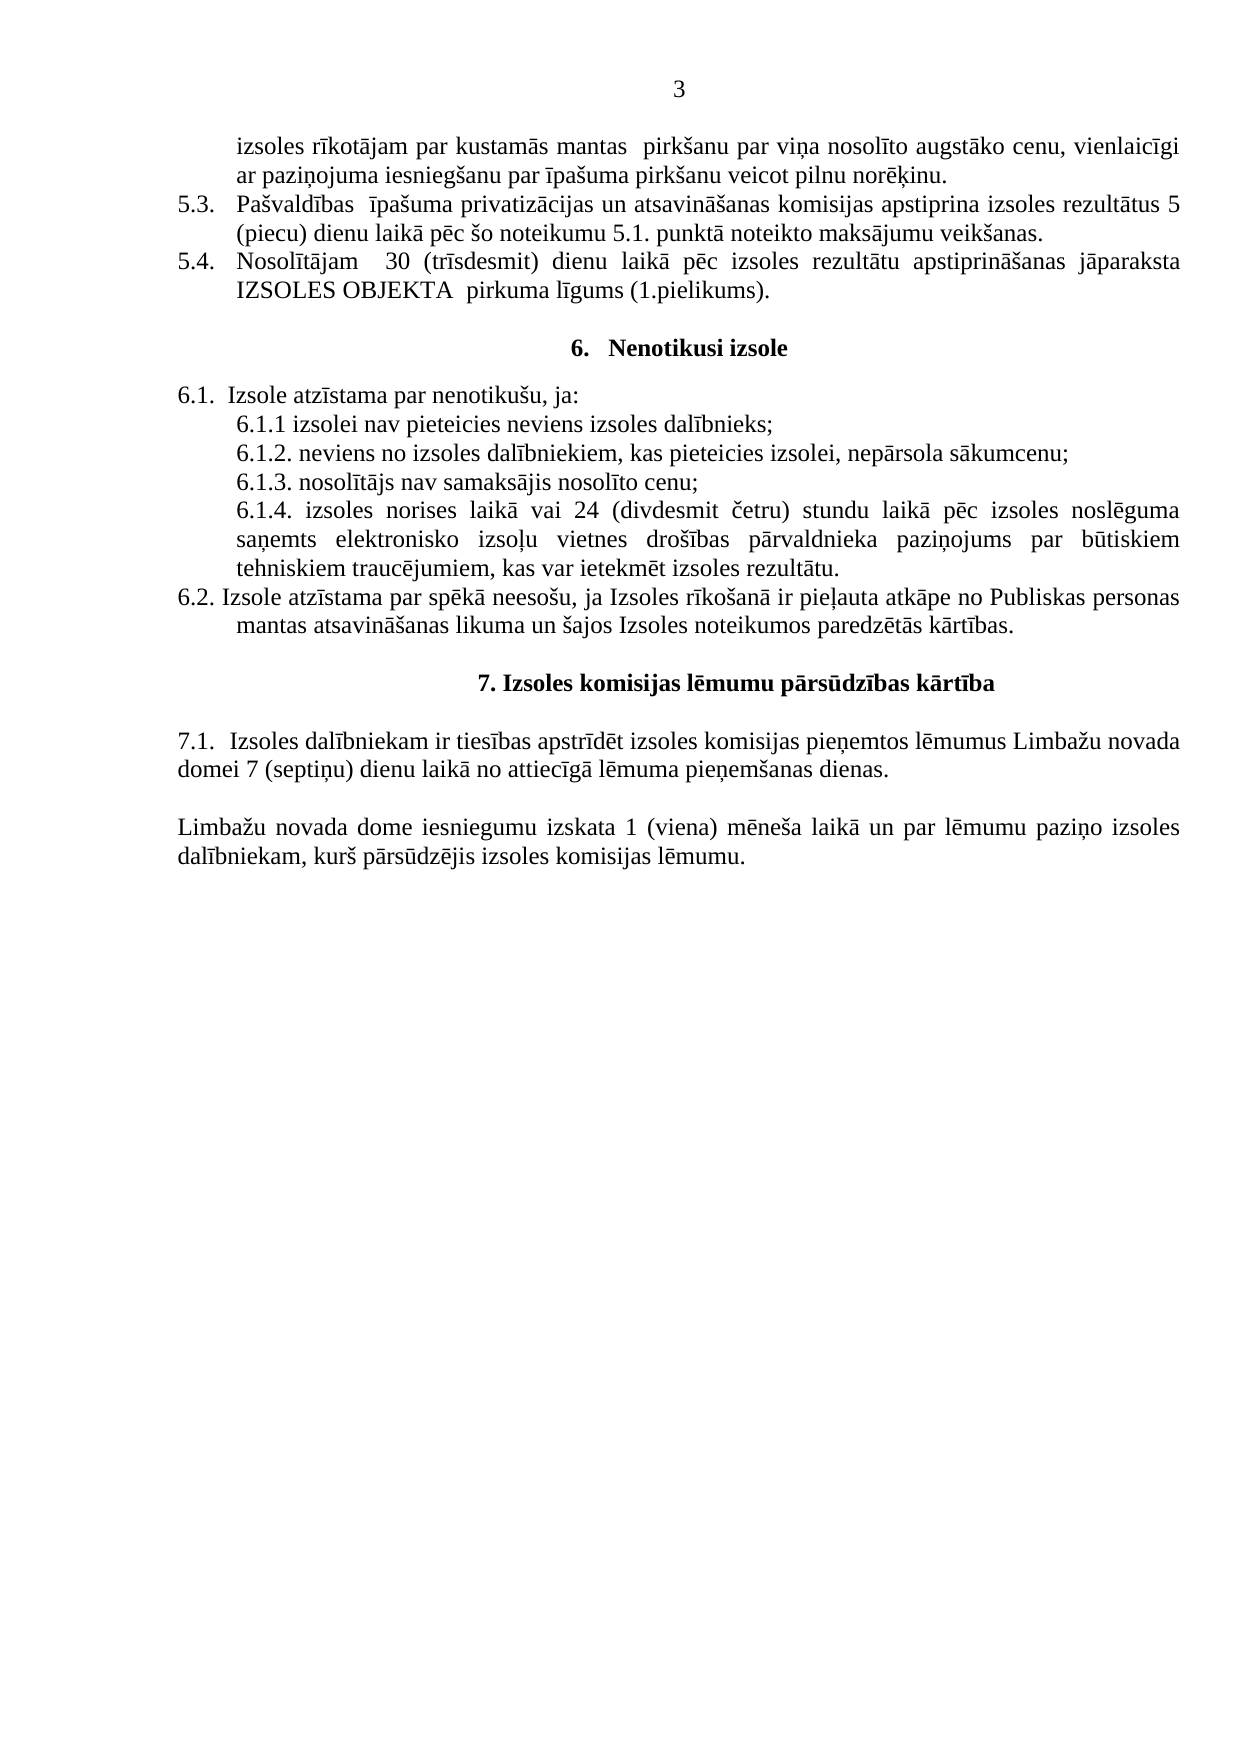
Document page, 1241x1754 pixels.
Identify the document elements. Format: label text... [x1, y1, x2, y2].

text 6.1. Izsole atzīstama par nenotikušu, ja: [177, 380, 1181, 409]
text Limbažu novada dome iesniegumu izskata 1 (viena) mēneša laikā un par lēmumu paziņo izsoles dalībniekam, kurš pārsūdzējis izsoles komisijas lēmumu. [177, 812, 1181, 870]
text 7. Izsoles komisijas lēmumu pārsūdzības kārtība [461, 668, 1181, 697]
text 6.1.3. nosolītājs nav samaksājis nosolīto cenu; [236, 467, 1181, 495]
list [177, 131, 1181, 189]
text 7.1. Izsoles dalībniekam ir tiesības apstrīdēt izsoles komisijas pieņemtos lēmumus Limbažu novada domei 7 (septiņu) dienu laikā no attiecīgā lēmuma pieņemšanas dienas. [177, 726, 1181, 783]
text 6.1.4. izsoles norises laikā vai 24 (divdesmit četru) stundu laikā pēc izsoles noslēguma saņemts elektronisko izsoļu vietnes drošības pārvaldnieka paziņojums par būtiskiem tehniskiem traucējumiem, kas var ietekmēt izsoles rezultātu. [177, 495, 1181, 582]
text 6.1.1 izsolei nav pieteicies neviens izsoles dalībnieks; [236, 409, 1181, 438]
list Nenotikusi izsole [177, 333, 1181, 361]
list Nosolītājam 30 (trīsdesmit) dienu laikā pēc izsoles rezultātu apstiprināšanas jāparaksta izsoles objekta pirkuma līgums (1.pielikums). [177, 246, 1181, 304]
list Pašvaldības īpašuma privatizācijas un atsavināšanas komisijas apstiprina izsoles rezultātus 5 (piecu) dienu laikā pēc šo noteikumu 5.1. punktā noteikto maksājumu veikšanas. [177, 189, 1181, 246]
text 6.2. Izsole atzīstama par spēkā neesošu, ja Izsoles rīkošanā ir pieļauta atkāpe no Publiskas personas mantas atsavināšanas likuma un šajos Izsoles noteikumos paredzētās kārtības. [177, 582, 1181, 639]
text 6.1.2. neviens no izsoles dalībniekiem, kas pieteicies izsolei, nepārsola sākumcenu; [236, 438, 1181, 467]
